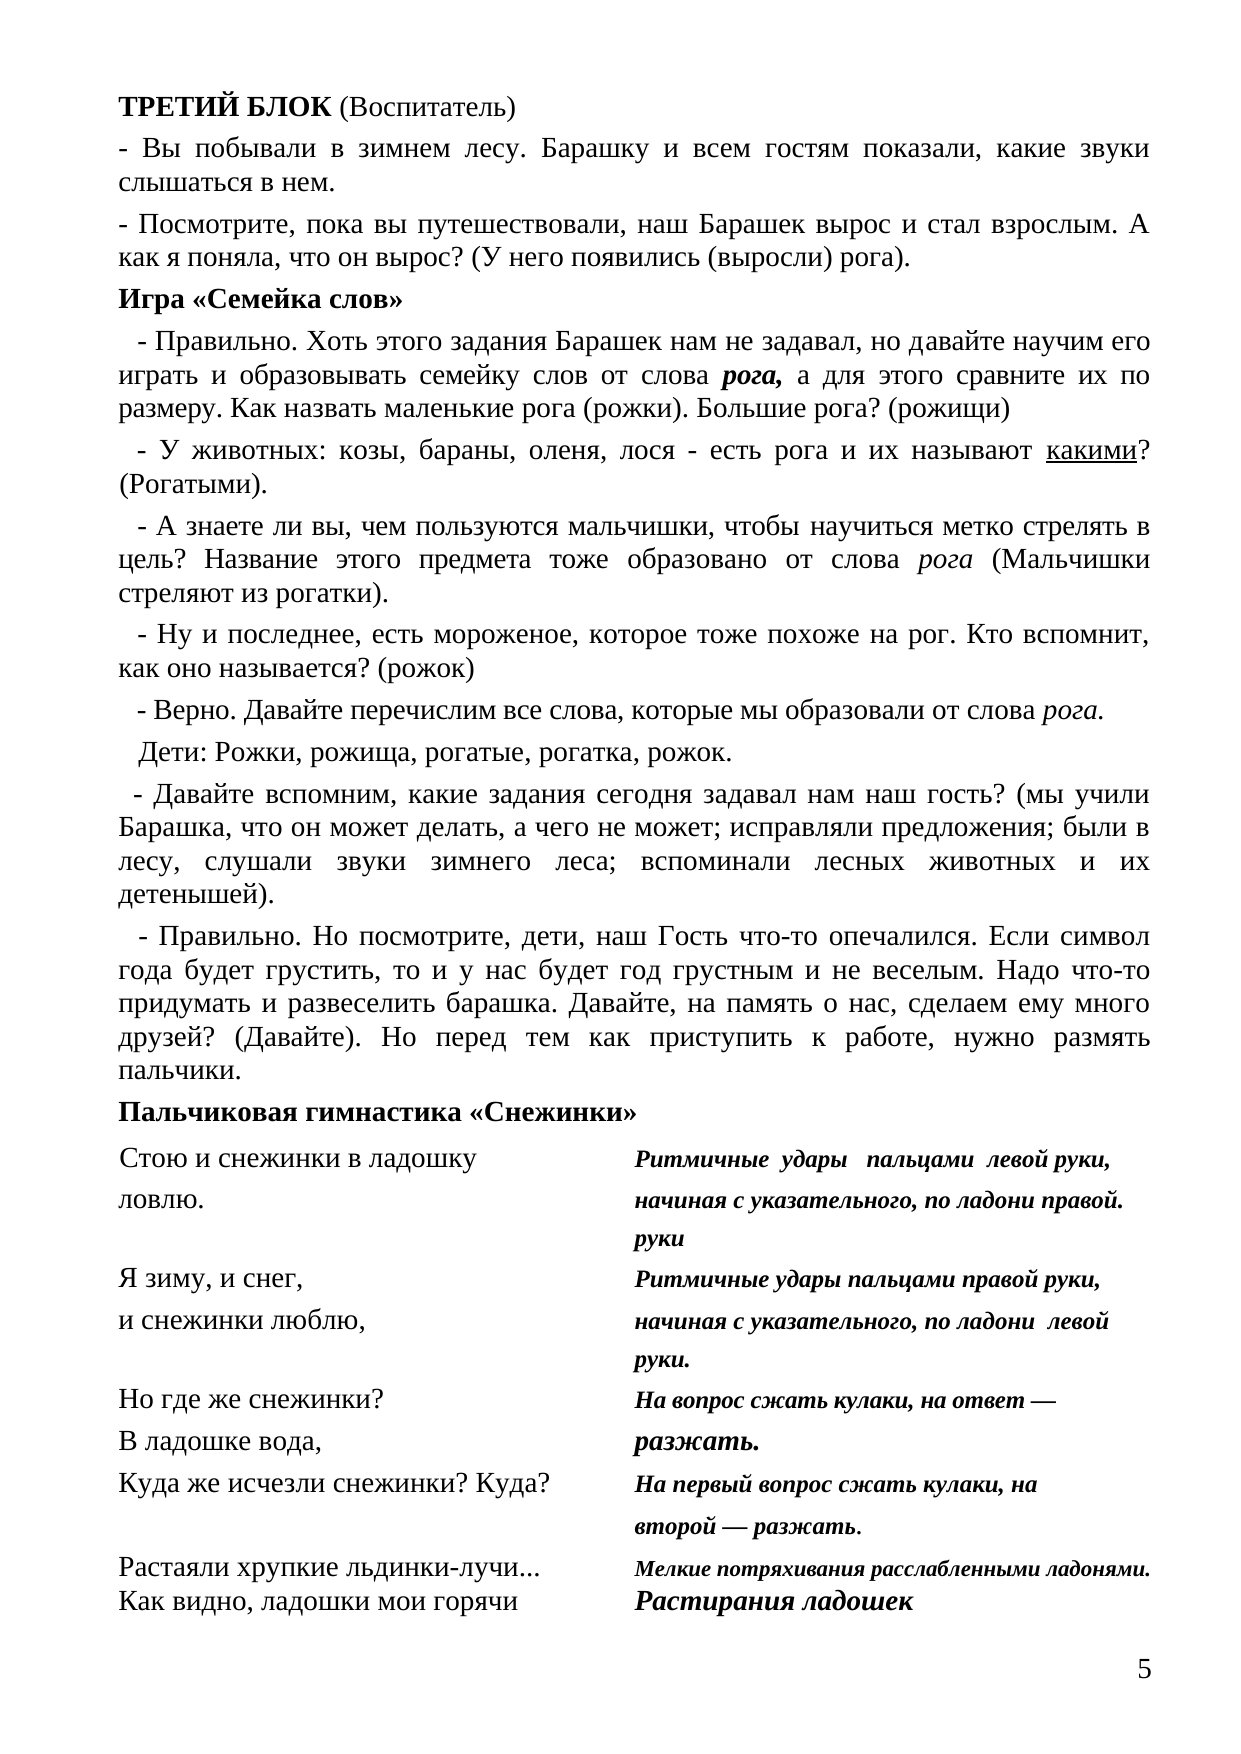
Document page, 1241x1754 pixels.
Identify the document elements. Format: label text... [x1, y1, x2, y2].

text и снежинки люблю, начиная с указательного, по ладони левой [118, 1302, 1152, 1336]
text руки [118, 1223, 1152, 1252]
text Пальчиковая гимнастика «Снежинки» [118, 1094, 1152, 1128]
text Дети: Рожки, рожища, рогатые, рогатка, рожок. [138, 734, 1152, 767]
text - Ну и последнее, есть мороженое, которое тоже похоже на рог. Кто вспомнит, как оно называется? (рожок) [118, 617, 1151, 684]
text Я зиму, и снег, Ритмичные удары пальцами правой руки, [118, 1261, 1152, 1294]
text - Правильно. Хоть этого задания Барашек нам не задавал, но давайте научим его играть и образовывать семейку слов от слова рога, а для этого сравните их по размеру. Как назвать маленькие рога (рожки). Большие рога? (рожищи) [118, 323, 1151, 424]
text - У животных: козы, бараны, оленя, лося - есть рога и их называют какими? (Рогатыми). [119, 432, 1150, 499]
text В ладошке вода, разжать. [118, 1423, 1152, 1457]
text - А знаете ли вы, чем пользуются мальчишки, чтобы научиться метко стрелять в цель? Название этого предмета тоже образовано от слова рога (Мальчишки стреляют из рогатки). [118, 508, 1151, 608]
text - Правильно. Но посмотрите, дети, наш Гость что-то опечалился. Если символ года будет грустить, то и у нас будет год грустным и не веселым. Надо что-то придумать и развеселить барашка. Давайте, на память о нас, сделаем ему много друзей? (Давайте). Но перед тем как приступить к работе, нужно размять пальчики. [118, 918, 1152, 1086]
text Куда же исчезли снежинки? Куда? На первый вопрос сжать кулаки, на [118, 1465, 1152, 1499]
text - Давайте вспомним, какие задания сегодня задавал нам наш гость? (мы учили Барашка, что он может делать, а чего не может; исправляли предложения; были в лесу, слушали звуки зимнего леса; вспоминали лесных животных и их детенышей). [118, 776, 1152, 910]
text второй — разжать. [118, 1507, 1152, 1541]
text - Верно. Давайте перечислим все слова, которые мы образовали от слова рога. [119, 692, 1150, 726]
text - Вы побывали в зимнем лесу. Барашку и всем гостям показали, какие звуки слышаться в нем. [118, 131, 1152, 198]
text Растаяли хрупкие льдинки-лучи... Мелкие потряхивания расслабленными ладонями. Как видно, ладошки мои горячи Растирания ладошек [118, 1549, 1152, 1616]
text руки. [118, 1344, 1152, 1373]
text Стою и снежинки в ладошку Ритмичные удары пальцами левой руки, [119, 1140, 1152, 1173]
text Но где же снежинки? На вопрос сжать кулаки, на ответ — [118, 1381, 1152, 1415]
text ТРЕТИЙ БЛОК (Воспитатель) [118, 89, 1152, 122]
text - Посмотрите, пока вы путешествовали, наш Барашек вырос и стал взрослым. А как я поняла, что он вырос? (У него появились (выросли) рога). [118, 206, 1152, 273]
text Игра «Семейка слов» [118, 281, 1152, 315]
text ловлю. начиная с указательного, по ладони правой. [118, 1182, 1152, 1215]
